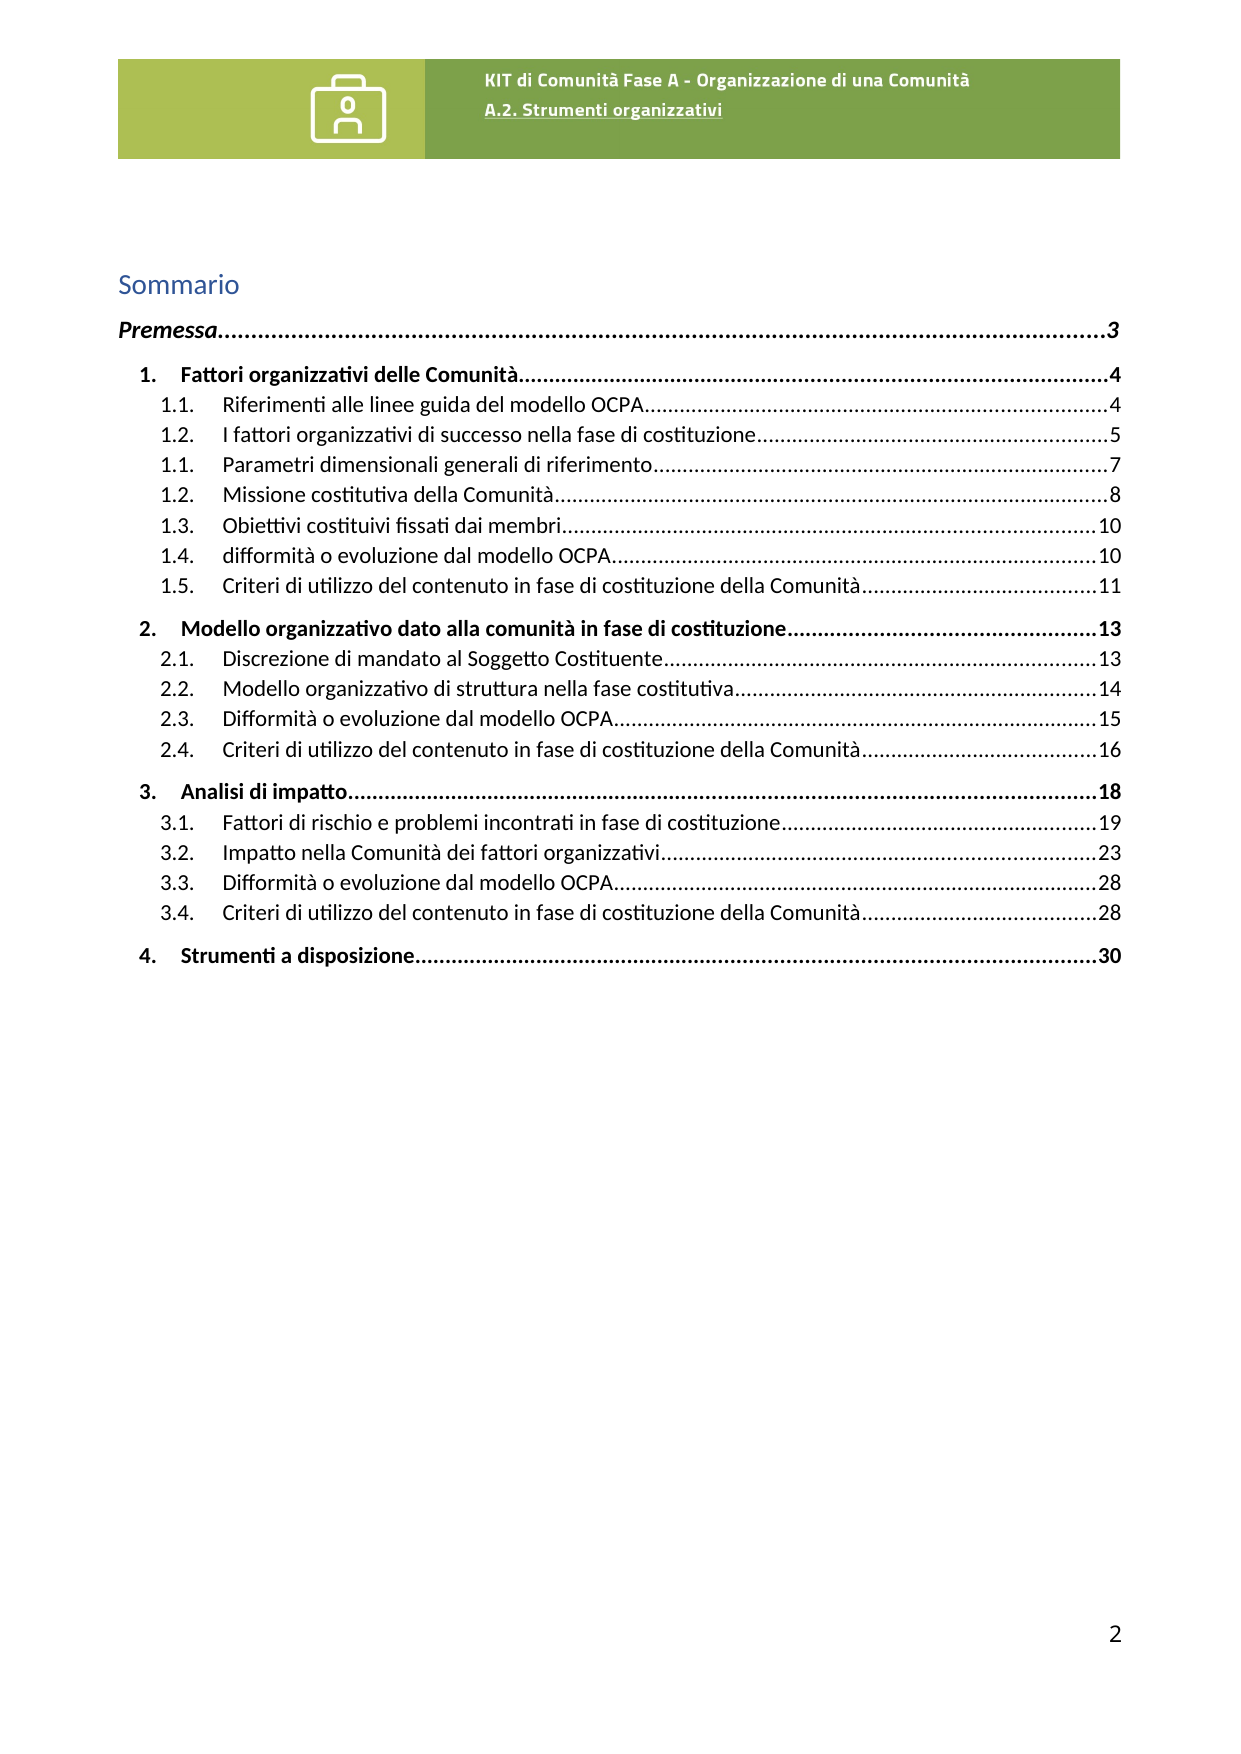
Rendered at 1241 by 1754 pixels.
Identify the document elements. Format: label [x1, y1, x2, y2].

picture [118, 59, 1121, 159]
